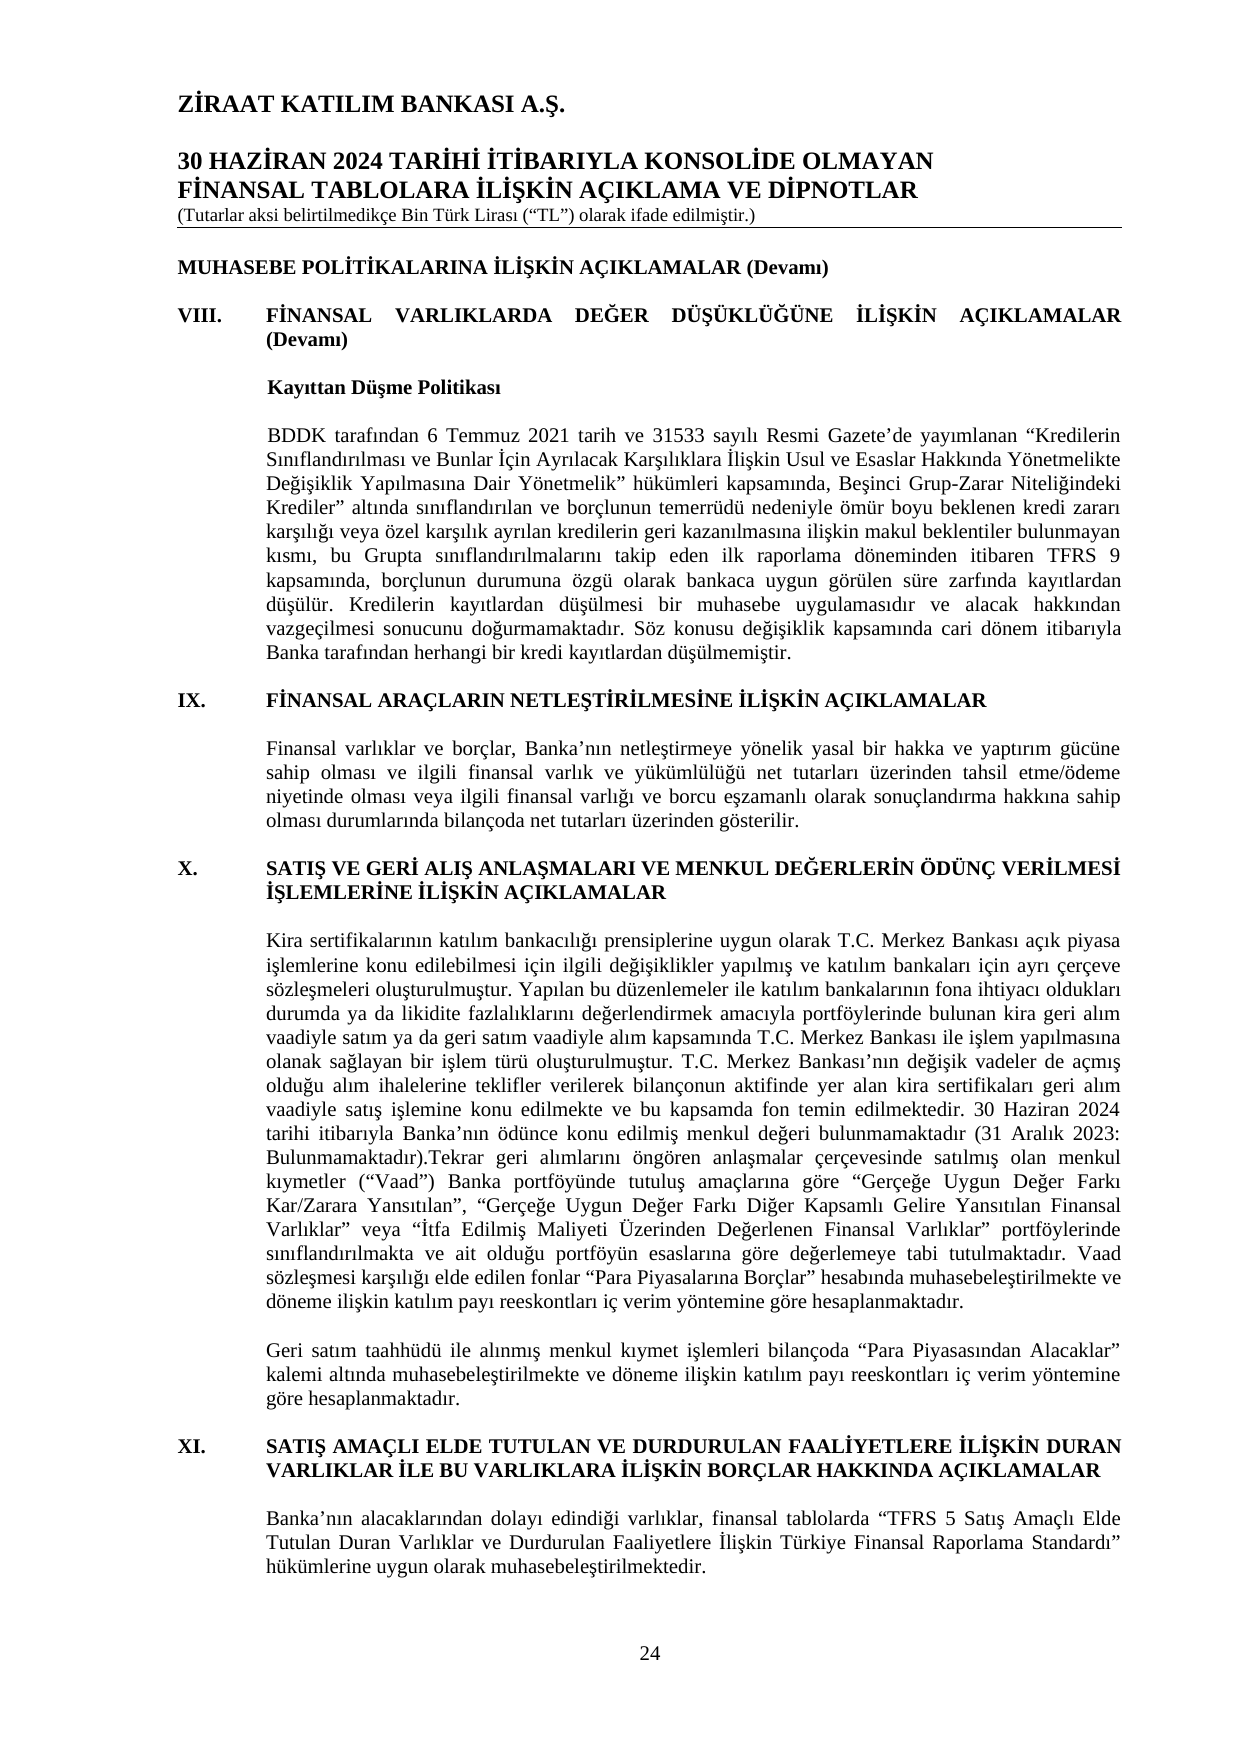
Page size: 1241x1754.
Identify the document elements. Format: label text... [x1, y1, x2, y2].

text IX. FİNANSAL ARAÇLARIN NETLEŞTİRİLMESİNE İLİŞKİN AÇIKLAMALAR [177, 688, 1122, 712]
text Banka’nın alacaklarından dolayı edindiği varlıklar, finansal tablolarda “TFRS 5 Satış Amaçlı Elde Tutulan Duran Varlıklar ve Durdurulan Faaliyetlere İlişkin Türkiye Finansal Raporlama Standardı” hükümlerine uygun olarak muhasebeleştirilmektedir. [266, 1506, 1122, 1578]
text MUHASEBE POLİTİKALARINA İLİŞKİN AÇIKLAMALAR (Devamı) [177, 255, 1122, 279]
text X. SATIŞ VE GERİ ALIŞ ANLAŞMALARI VE MENKUL DEĞERLERİN ÖDÜNÇ VERİLMESİ İŞLEMLERİNE İLİŞKİN AÇIKLAMALAR [177, 856, 1122, 904]
text Finansal varlıklar ve borçlar, Banka’nın netleştirmeye yönelik yasal bir hakka ve yaptırım gücüne sahip olması ve ilgili finansal varlık ve yükümlülüğü net tutarları üzerinden tahsil etme/ödeme niyetinde olması veya ilgili finansal varlığı ve borcu eşzamanlı olarak sonuçlandırma hakkına sahip olması durumlarında bilançoda net tutarları üzerinden gösterilir. [266, 736, 1122, 832]
text Kayıttan Düşme Politikası [266, 375, 1107, 399]
text BDDK tarafından 6 Temmuz 2021 tarih ve 31533 sayılı Resmi Gazete’de yayımlanan “Kredilerin Sınıflandırılması ve Bunlar İçin Ayrılacak Karşılıklara İlişkin Usul ve Esaslar Hakkında Yönetmelikte Değişiklik Yapılmasına Dair Yönetmelik” hükümleri kapsamında, Beşinci Grup-Zarar Niteliğindeki Krediler” altında sınıflandırılan ve borçlunun temerrüdü nedeniyle ömür boyu beklenen kredi zararı karşılığı veya özel karşılık ayrılan kredilerin geri kazanılmasına ilişkin makul beklentiler bulunmayan kısmı, bu Grupta sınıflandırılmalarını takip eden ilk raporlama döneminden itibaren TFRS 9 kapsamında, borçlunun durumuna özgü olarak bankaca uygun görülen süre zarfında kayıtlardan düşülür. Kredilerin kayıtlardan düşülmesi bir muhasebe uygulamasıdır ve alacak hakkından vazgeçilmesi sonucunu doğurmamaktadır. Söz konusu değişiklik kapsamında cari dönem itibarıyla Banka tarafından herhangi bir kredi kayıtlardan düşülmemiştir. [266, 423, 1122, 664]
text XI. SATIŞ AMAÇLI ELDE TUTULAN VE DURDURULAN FAALİYETLERE İLİŞKİN DURAN VARLIKLAR İLE BU VARLIKLARA İLİŞKİN BORÇLAR HAKKINDA AÇIKLAMALAR [177, 1434, 1122, 1482]
text Kira sertifikalarının katılım bankacılığı prensiplerine uygun olarak T.C. Merkez Bankası açık piyasa işlemlerine konu edilebilmesi için ilgili değişiklikler yapılmış ve katılım bankaları için ayrı çerçeve sözleşmeleri oluşturulmuştur. Yapılan bu düzenlemeler ile katılım bankalarının fona ihtiyacı oldukları durumda ya da likidite fazlalıklarını değerlendirmek amacıyla portföylerinde bulunan kira geri alım vaadiyle satım ya da geri satım vaadiyle alım kapsamında T.C. Merkez Bankası ile işlem yapılmasına olanak sağlayan bir işlem türü oluşturulmuştur. T.C. Merkez Bankası’nın değişik vadeler de açmış olduğu alım ihalelerine teklifler verilerek bilançonun aktifinde yer alan kira sertifikaları geri alım vaadiyle satış işlemine konu edilmekte ve bu kapsamda fon temin edilmektedir. 30 Haziran 2024 tarihi itibarıyla Banka’nın ödünce konu edilmiş menkul değeri bulunmamaktadır (31 Aralık 2023: Bulunmamaktadır).Tekrar geri alımlarını öngören anlaşmalar çerçevesinde satılmış olan menkul kıymetler (“Vaad”) Banka portföyünde tutuluş amaçlarına göre “Gerçeğe Uygun Değer Farkı Kar/Zarara Yansıtılan”, “Gerçeğe Uygun Değer Farkı Diğer Kapsamlı Gelire Yansıtılan Finansal Varlıklar” veya “İtfa Edilmiş Maliyeti Üzerinden Değerlenen Finansal Varlıklar” portföylerinde sınıflandırılmakta ve ait olduğu portföyün esaslarına göre değerlemeye tabi tutulmaktadır. Vaad sözleşmesi karşılığı elde edilen fonlar “Para Piyasalarına Borçlar” hesabında muhasebeleştirilmekte ve döneme ilişkin katılım payı reeskontları iç verim yöntemine göre hesaplanmaktadır. [266, 928, 1122, 1313]
list FİNANSAL VARLIKLARDA DEĞER DÜŞÜKLÜĞÜNE İLİŞKİN AÇIKLAMALAR (Devamı) [177, 303, 1122, 351]
text Geri satım taahhüdü ile alınmış menkul kıymet işlemleri bilançoda “Para Piyasasından Alacaklar” kalemi altında muhasebeleştirilmekte ve döneme ilişkin katılım payı reeskontları iç verim yöntemine göre hesaplanmaktadır. [266, 1337, 1122, 1410]
